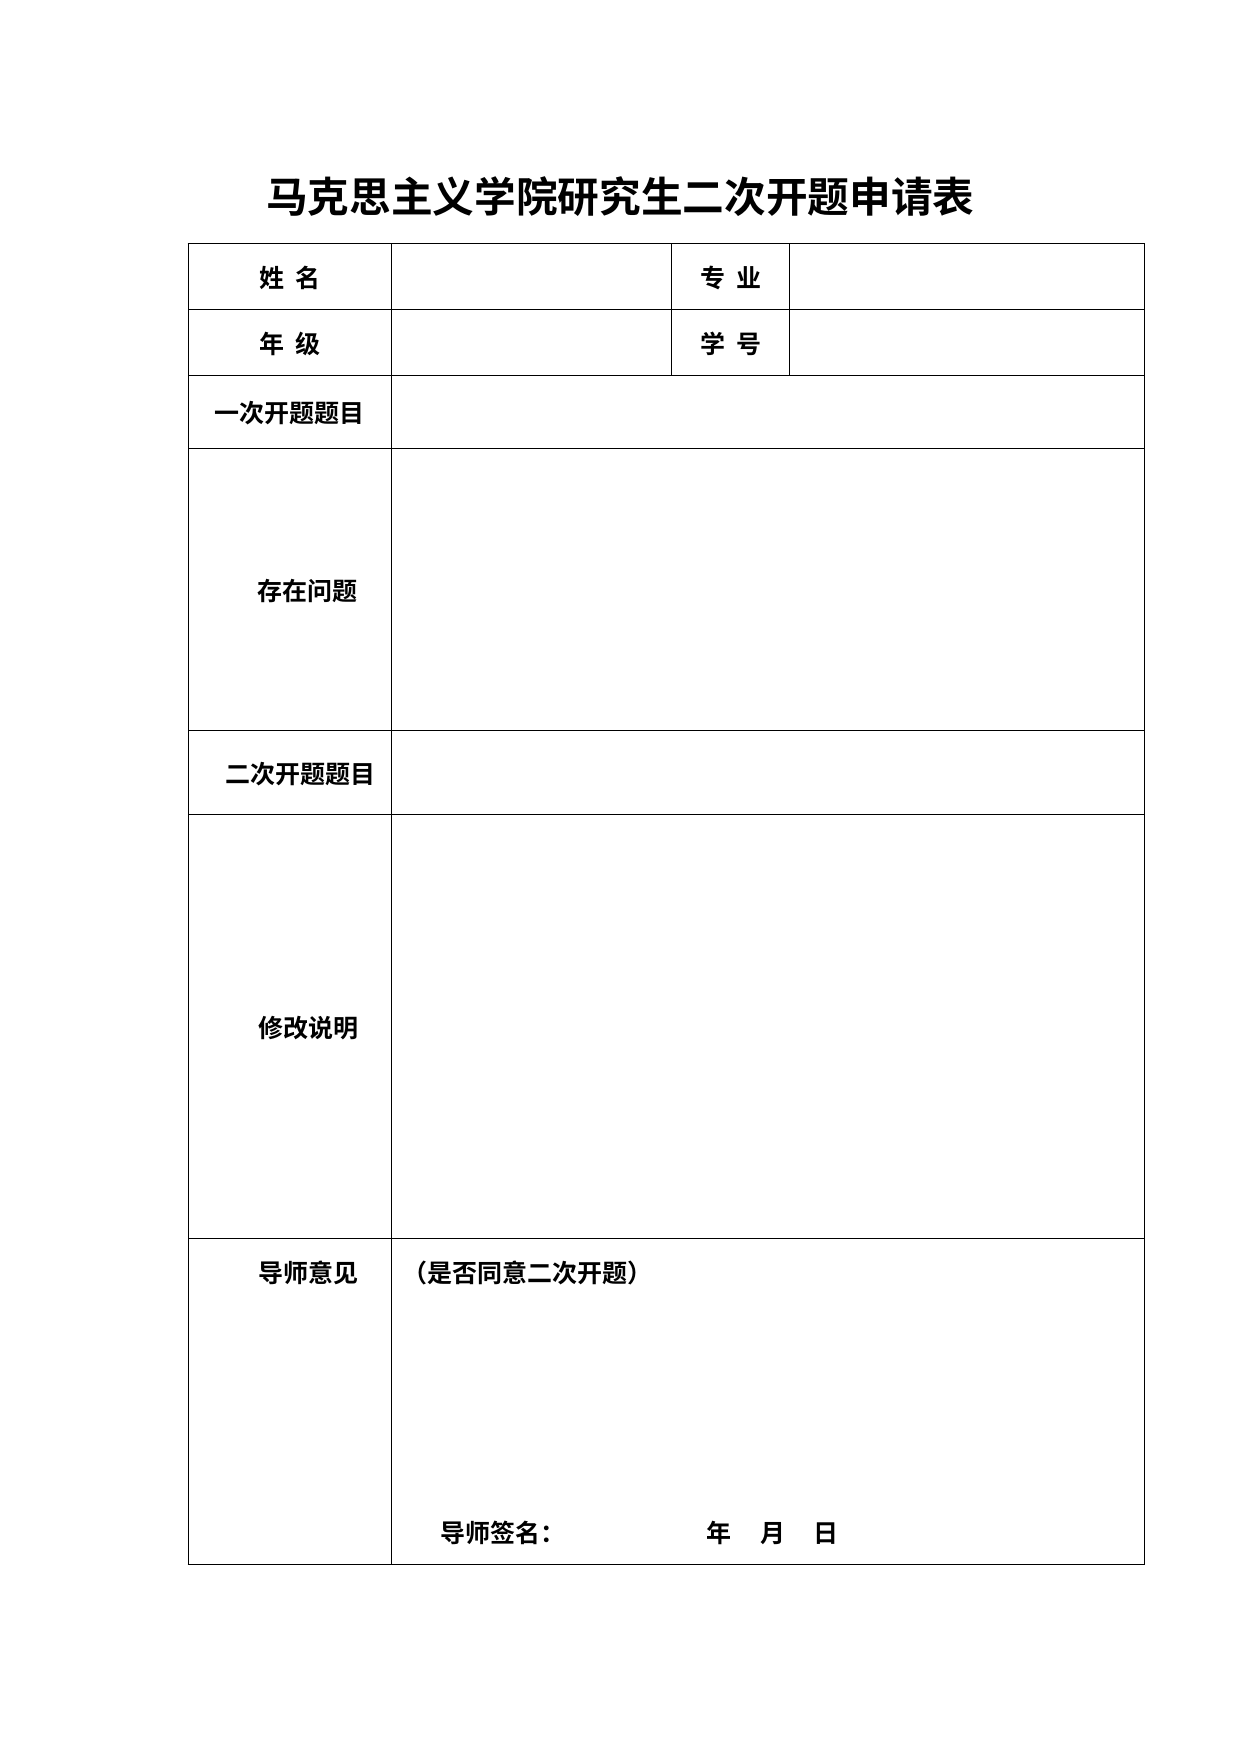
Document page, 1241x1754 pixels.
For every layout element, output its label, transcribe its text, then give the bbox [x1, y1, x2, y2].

table_cell 一次开题题目 [189, 376, 391, 448]
table_cell [392, 815, 1144, 1238]
table_cell 修改说明 [189, 815, 391, 1238]
text 马克思主义学院研究生二次开题申请表 [187, 162, 1053, 227]
table_cell 导师意见 [189, 1239, 391, 1564]
table_cell [392, 376, 1144, 448]
table_cell [790, 310, 1144, 375]
table_cell [392, 731, 1144, 814]
table_cell 存在问题 [189, 449, 391, 730]
table_cell 二次开题题目 [189, 731, 391, 814]
table_cell [392, 449, 1144, 730]
table_header [790, 244, 1144, 309]
table_cell 年 级 [189, 310, 391, 375]
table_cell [392, 1239, 1144, 1564]
table_header [392, 244, 671, 309]
table_header 专 业 [672, 244, 789, 309]
table_cell [392, 310, 671, 375]
table_header 姓 名 [189, 244, 391, 309]
table_cell 学 号 [672, 310, 789, 375]
